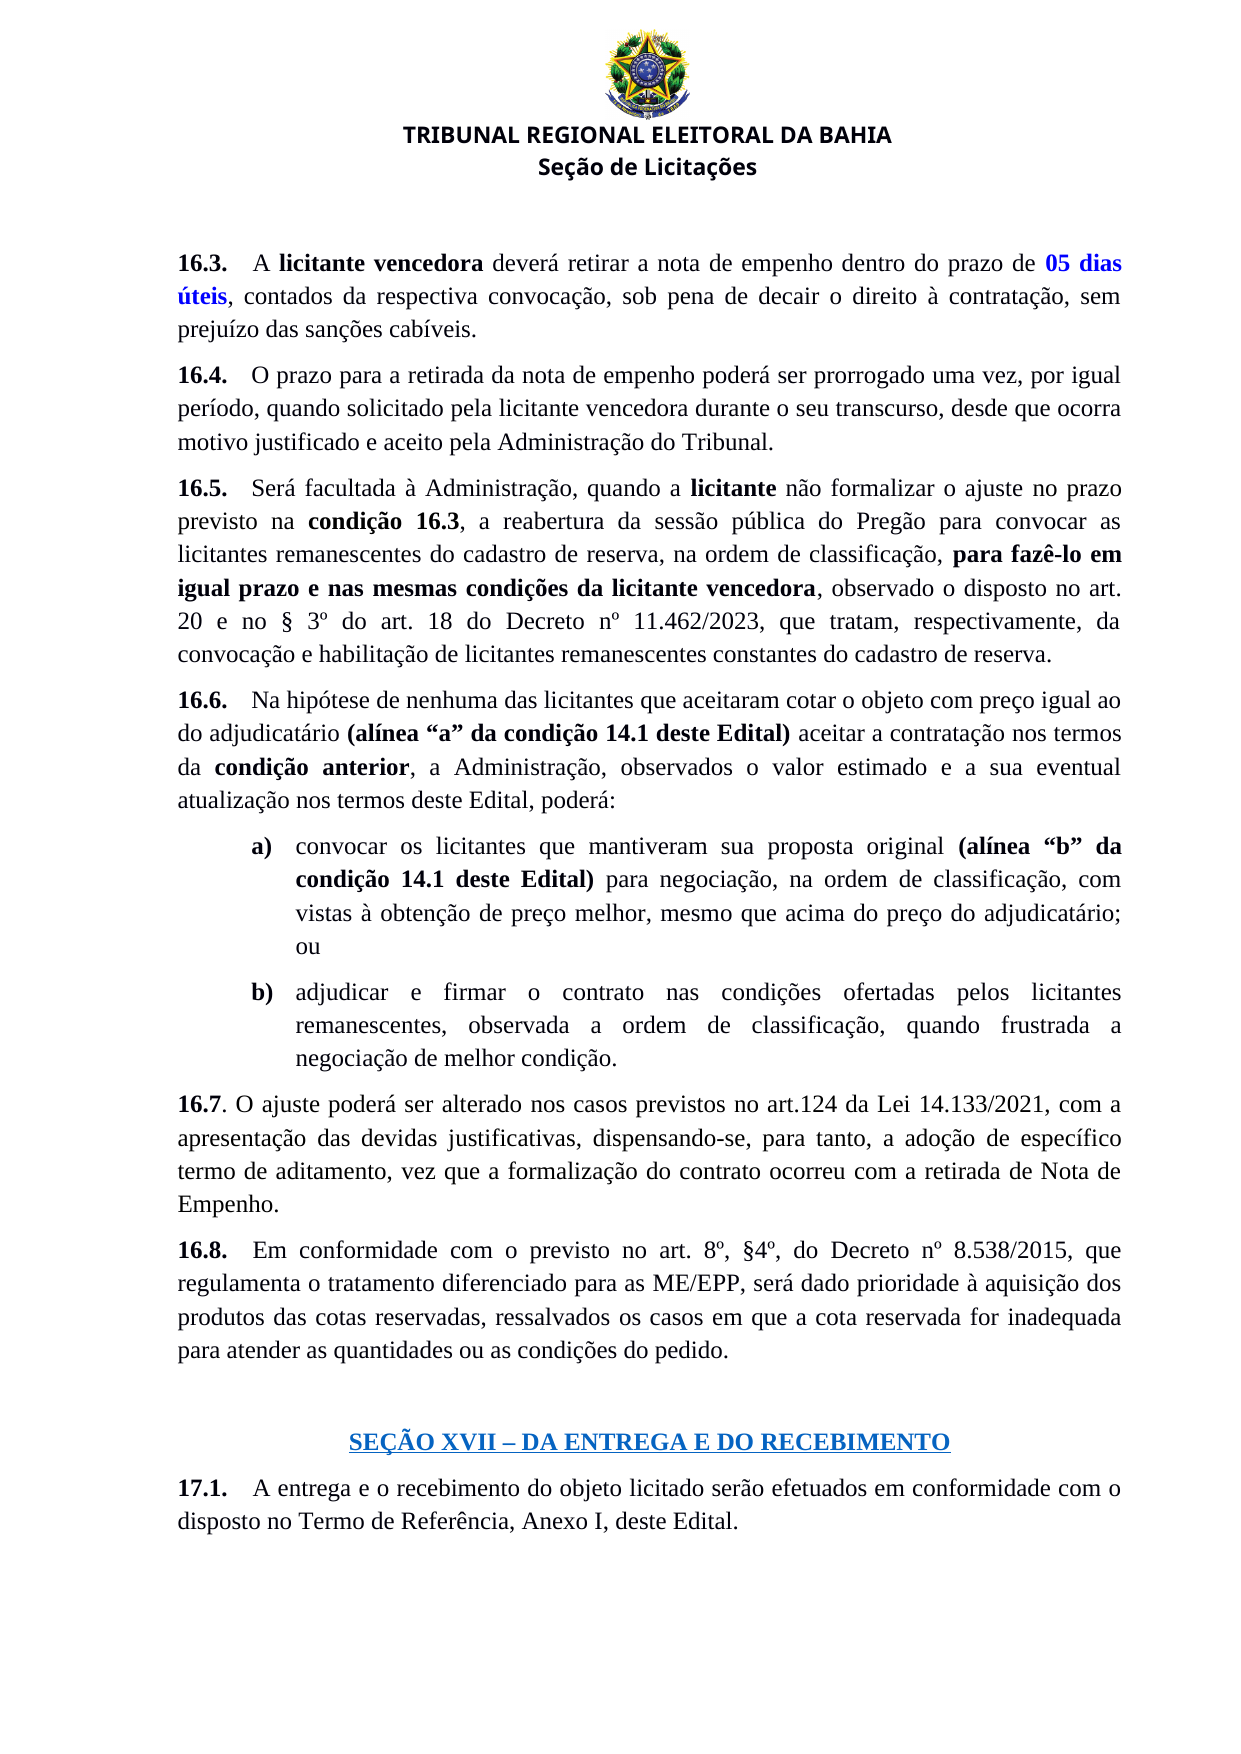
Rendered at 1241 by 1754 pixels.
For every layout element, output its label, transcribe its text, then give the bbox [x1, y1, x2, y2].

text 16.5. Será facultada à Administração, quando a licitante não formalizar o ajuste no prazo previsto na condição 16.3, a reabertura da sessão pública do Pregão para convocar as licitantes remanescentes do cadastro de reserva, na ordem de classificação, para fazê-lo em igual prazo e nas mesmas condições da licitante vencedora, observado o disposto no art. 20 e no § 3º do art. 18 do Decreto nº 11.462/2023, que tratam, respectivamente, da convocação e habilitação de licitantes remanescentes constantes do cadastro de reserva. [177, 469, 1122, 669]
text 16.7. O ajuste poderá ser alterado nos casos previstos no art.124 da Lei 14.133/2021, com a apresentação das devidas justificativas, dispensando-se, para tanto, a adoção de específico termo de aditamento, vez que a formalização do contrato ocorreu com a retirada de Nota de Empenho. [177, 1086, 1122, 1219]
text a) convocar os licitantes que mantiveram sua proposta original (alínea “b” da condição 14.1 deste Edital) para negociação, na ordem de classificação, com vistas à obtenção de preço melhor, mesmo que acima do preço do adjudicatário; ou [251, 828, 1122, 961]
text 16.3. A licitante vencedora deverá retirar a nota de empenho dentro do prazo de 05 dias úteis, contados da respectiva convocação, sob pena de decair o direito à contratação, sem prejuízo das sanções cabíveis. [177, 244, 1122, 344]
text 16.8. Em conformidade com o previsto no art. 8º, §4º, do Decreto nº 8.538/2015, que regulamenta o tratamento diferenciado para as ME/EPP, será dado prioridade à aquisição dos produtos das cotas reservadas, ressalvados os casos em que a cota reservada for inadequada para atender as quantidades ou as condições do pedido. [177, 1232, 1122, 1365]
text 16.4. O prazo para a retirada da nota de empenho poderá ser prorrogado uma vez, por igual período, quando solicitado pela licitante vencedora durante o seu transcurso, desde que ocorra motivo justificado e aceito pela Administração do Tribunal. [177, 357, 1122, 457]
text b) adjudicar e firmar o contrato nas condições ofertadas pelos licitantes remanescentes, observada a ordem de classificação, quando frustrada a negociação de melhor condição. [251, 973, 1122, 1073]
text 16.6. Na hipótese de nenhuma das licitantes que aceitaram cotar o objeto com preço igual ao do adjudicatário (alínea “a” da condição 14.1 deste Edital) aceitar a contratação nos termos da condição anterior, a Administração, observados o valor estimado e a sua eventual atualização nos termos deste Edital, poderá: [177, 682, 1122, 815]
text SEÇÃO XVII – DA ENTREGA E DO RECEBIMENTO [177, 1423, 1122, 1457]
text 17.1. A entrega e o recebimento do objeto licitado serão efetuados em conformidade com o disposto no Termo de Referência, Anexo I, deste Edital. [177, 1469, 1122, 1536]
